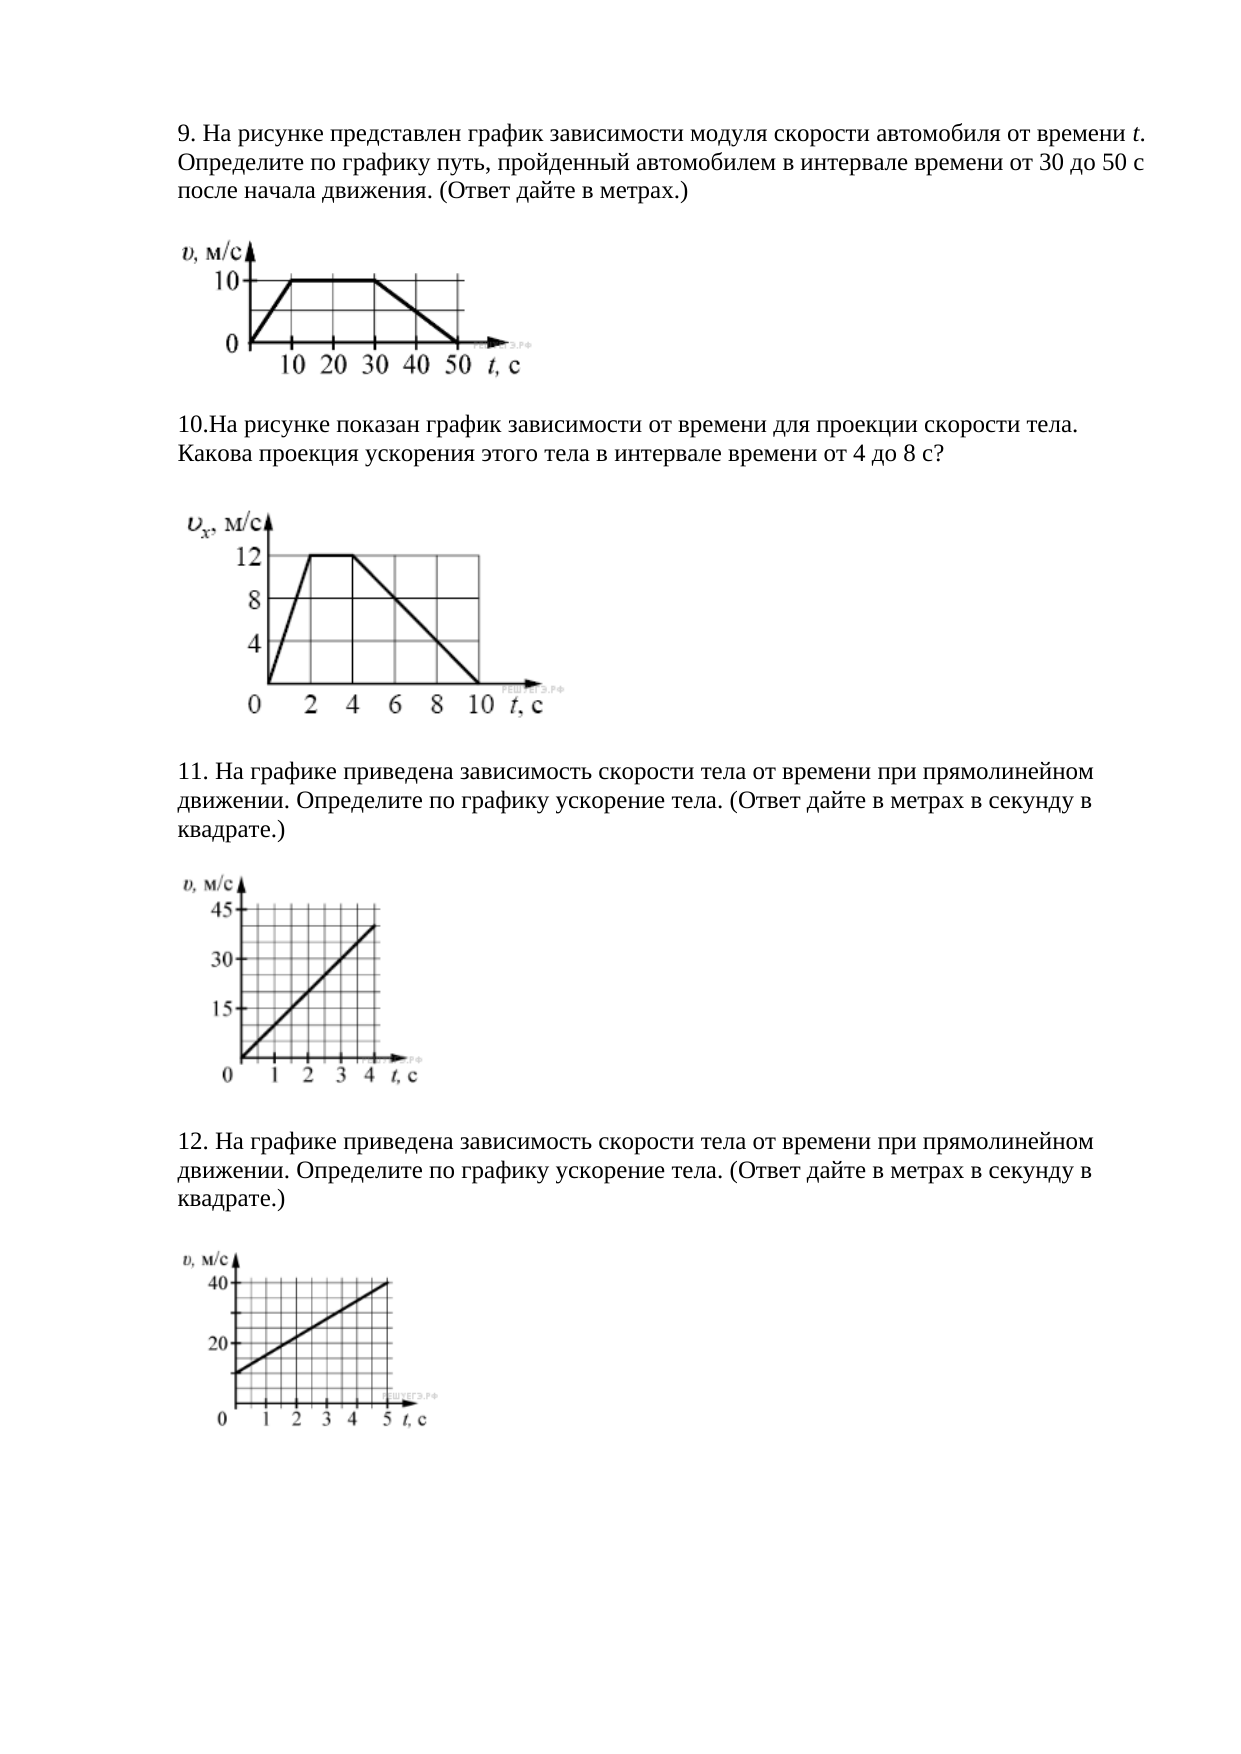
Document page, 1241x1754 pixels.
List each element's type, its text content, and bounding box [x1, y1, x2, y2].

text 11. На графике приведена зависимость скорости тела от времени при прямолинейном движении. Определите по графику ускорение тела. (Ответ дайте в метрах в секунду в квадрате.) [177, 756, 1152, 843]
picture [177, 233, 537, 381]
picture [177, 496, 570, 728]
text 12. На графике приведена зависимость скорости тела от времени при прямолинейном движении. Определите по графику ускорение тела. (Ответ дайте в метрах в секунду в квадрате.) [177, 1126, 1152, 1212]
picture [177, 1241, 443, 1430]
picture [177, 871, 428, 1097]
text 10.На рисунке показан график зависимости от времени для проекции скорости тела. Какова проекция ускорения этого тела в интервале времени от 4 до 8 c? [177, 409, 1152, 467]
text 9. На рисунке представлен график зависимости модуля скорости автомобиля от времени t. Определите по графику путь, пройденный автомобилем в интервале времени от 30 до 50 с после начала движения. (Ответ дайте в метрах.) [177, 118, 1152, 204]
